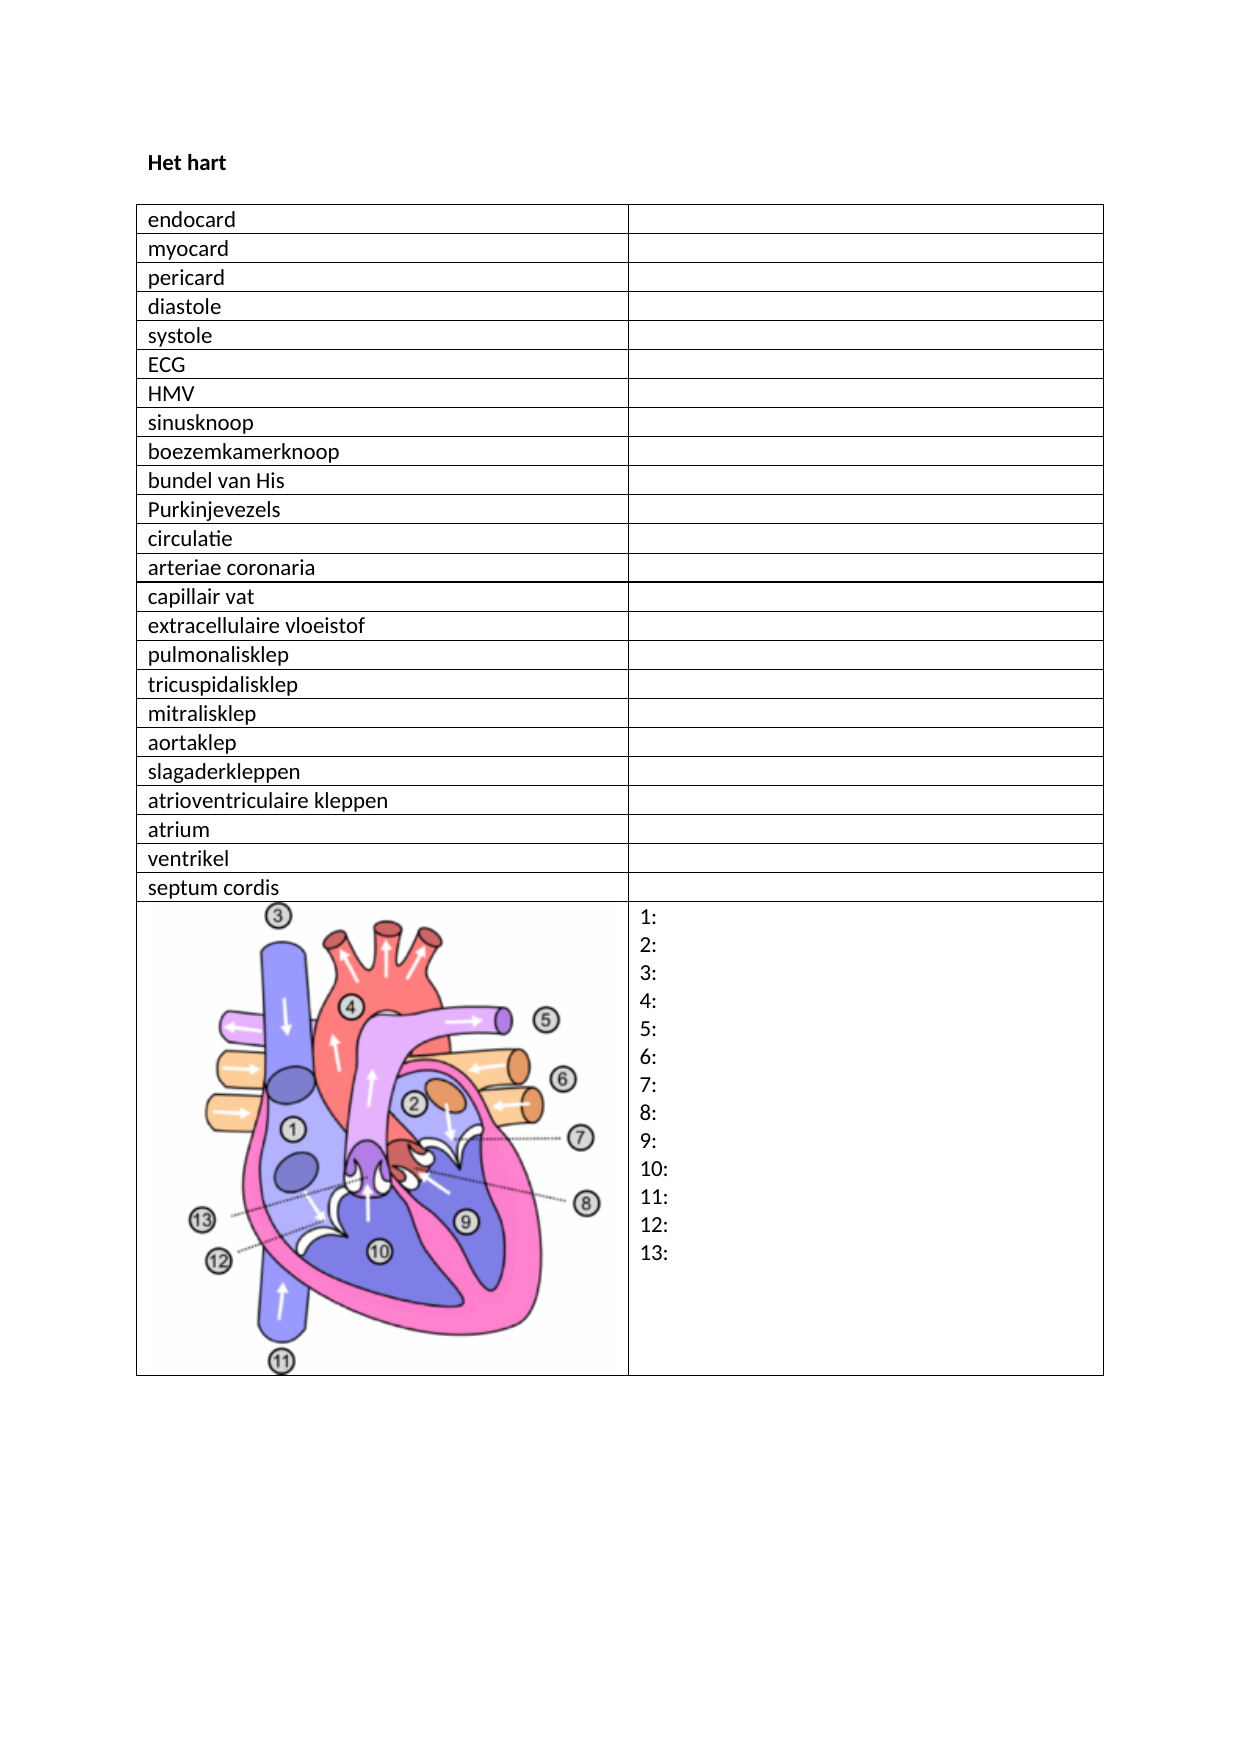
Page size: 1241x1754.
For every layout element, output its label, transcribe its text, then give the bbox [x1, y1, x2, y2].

table_cell [629, 641, 1103, 669]
table_cell [629, 670, 1103, 698]
table_cell [629, 408, 1103, 436]
table_cell [629, 437, 1103, 465]
table_cell pulmonalisklep [137, 641, 628, 669]
table_cell atrium [137, 815, 628, 843]
table_cell ventrikel [137, 844, 628, 872]
table_cell [629, 263, 1103, 291]
table_cell [629, 583, 1103, 611]
table_cell septum cordis [137, 873, 628, 901]
table_cell [629, 524, 1103, 552]
table_cell HMV [137, 379, 628, 407]
table_cell capillair vat [137, 583, 628, 611]
table_cell mitralisklep [137, 699, 628, 727]
table_cell systole [137, 321, 628, 349]
table_cell ECG [137, 350, 628, 378]
table_cell [629, 699, 1103, 727]
table_cell [629, 379, 1103, 407]
table_cell [617, 902, 628, 1375]
table_cell [629, 554, 1103, 581]
table_cell [629, 757, 1103, 785]
text Het hart [148, 148, 1093, 176]
table_cell [629, 786, 1103, 814]
table_cell [629, 815, 1103, 843]
table_cell [137, 902, 147, 1375]
table_cell aortaklep [137, 728, 628, 756]
table_header endocard [137, 205, 628, 233]
table_cell sinusknoop [137, 408, 628, 436]
table_cell pericard [137, 263, 628, 291]
table_cell [629, 234, 1103, 262]
table_cell [629, 612, 1103, 639]
table_cell extracellulaire vloeistof [137, 612, 628, 639]
table_cell tricuspidalisklep [137, 670, 628, 698]
table_cell 1: 2: 3: 4: 5: 6: 7: 8: 9: 10: 11: 12: 13: [629, 902, 1103, 1375]
table_cell [629, 321, 1103, 349]
table_cell diastole [137, 292, 628, 320]
table_cell circulatie [137, 524, 628, 552]
table_cell Purkinjevezels [137, 495, 628, 523]
table_cell bundel van His [137, 466, 628, 494]
table_cell [629, 844, 1103, 872]
table_cell [629, 495, 1103, 523]
table_cell [629, 728, 1103, 756]
table_cell atrioventriculaire kleppen [137, 786, 628, 814]
table_cell [629, 350, 1103, 378]
table_cell arteriae coronaria [137, 554, 628, 581]
table_cell boezemkamerknoop [137, 437, 628, 465]
picture [147, 902, 617, 1375]
table_cell [629, 466, 1103, 494]
table_header [629, 205, 1103, 233]
table_cell [629, 873, 1103, 901]
table_cell [629, 292, 1103, 320]
table_cell myocard [137, 234, 628, 262]
table_cell slagaderkleppen [137, 757, 628, 785]
